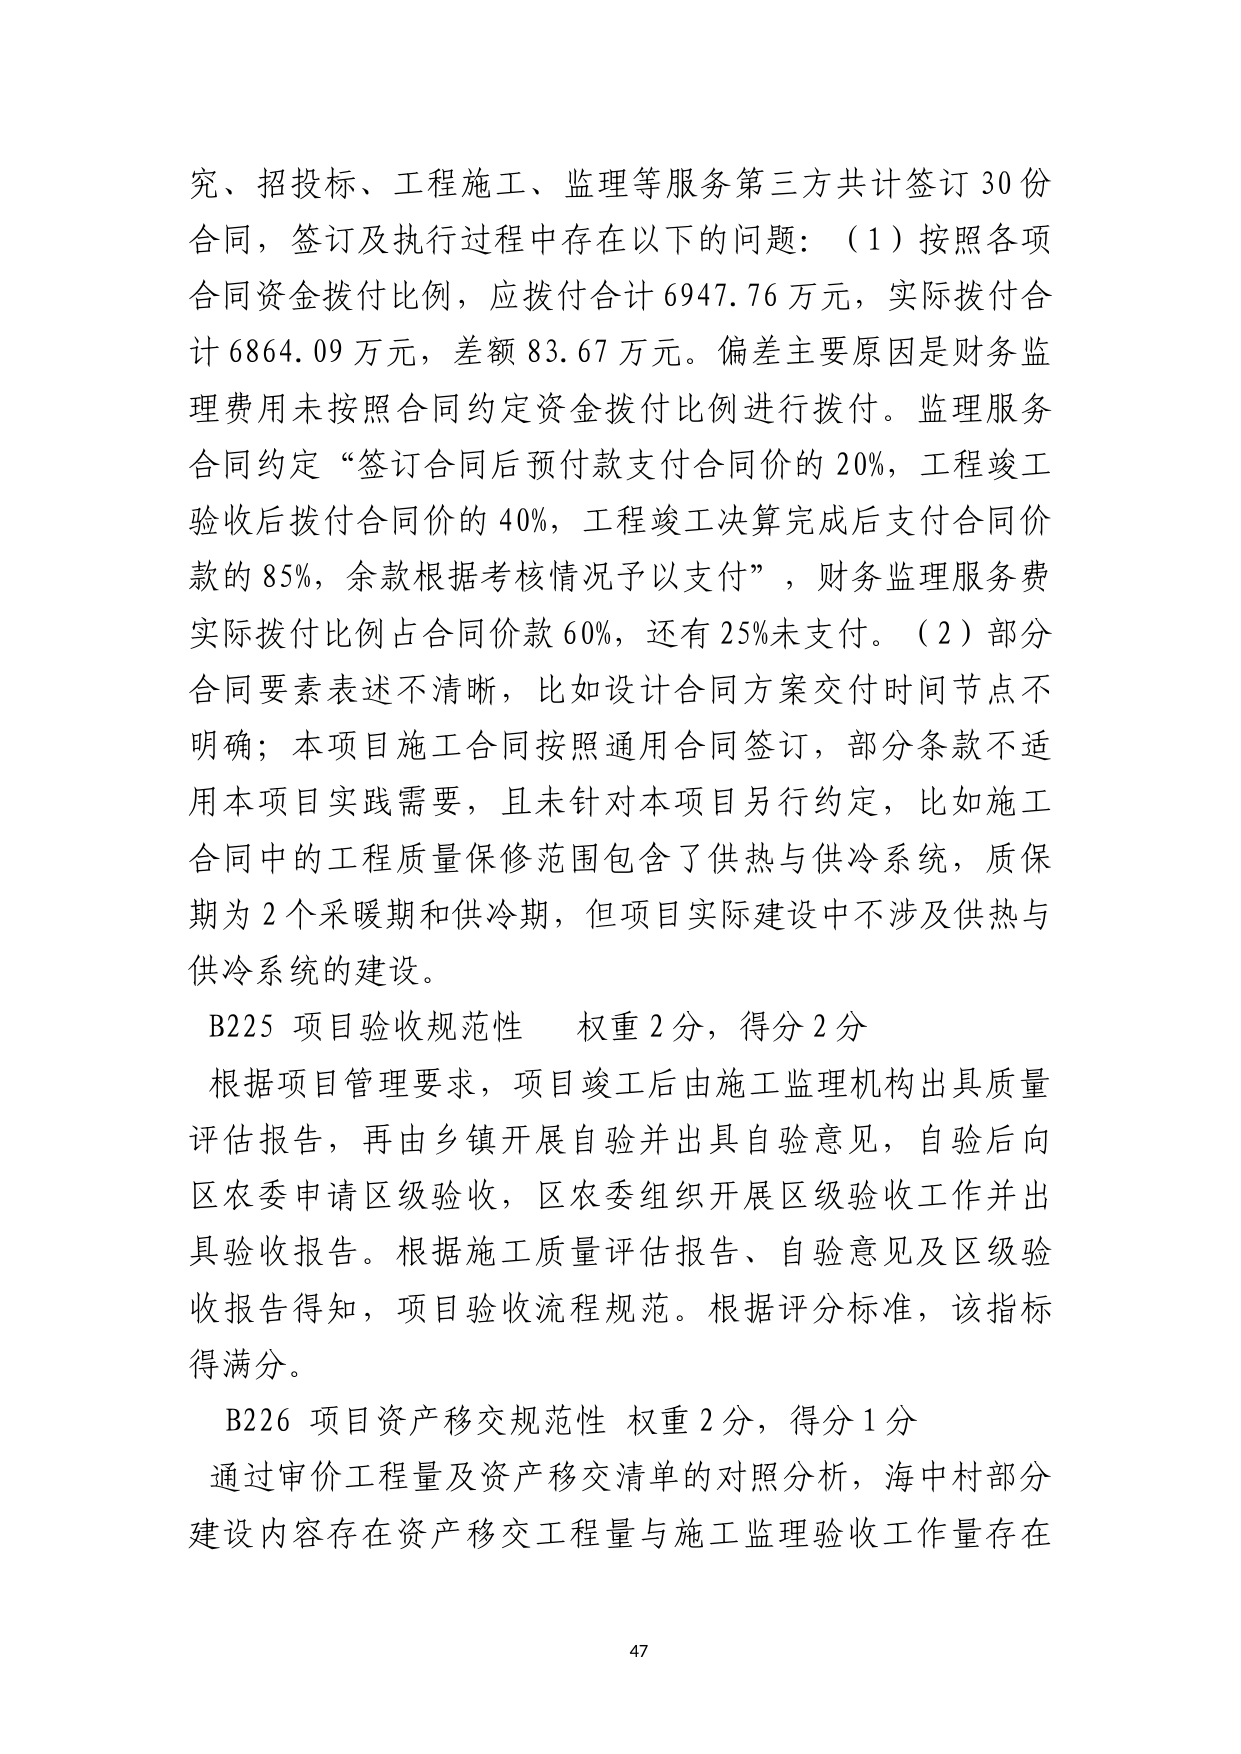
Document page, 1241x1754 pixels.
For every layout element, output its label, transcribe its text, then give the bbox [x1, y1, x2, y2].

text B226 项目资产移交规范性 权重2分，得分1分 [187, 1387, 1053, 1444]
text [187, 150, 1053, 994]
text 根据项目管理要求，项目竣工后由施工监理机构出具质量评估报告，再由乡镇开展自验并出具自验意见，自验后向区农委申请区级验收，区农委组织开展区级验收工作并出具验收报告。根据施工质量评估报告、自验意见及区级验收报告得知，项目验收流程规范。根据评分标准，该指标得满分。 [187, 1050, 1053, 1387]
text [187, 1444, 1053, 1556]
text B225 项目验收规范性 权重2分，得分2分 [187, 994, 1053, 1050]
